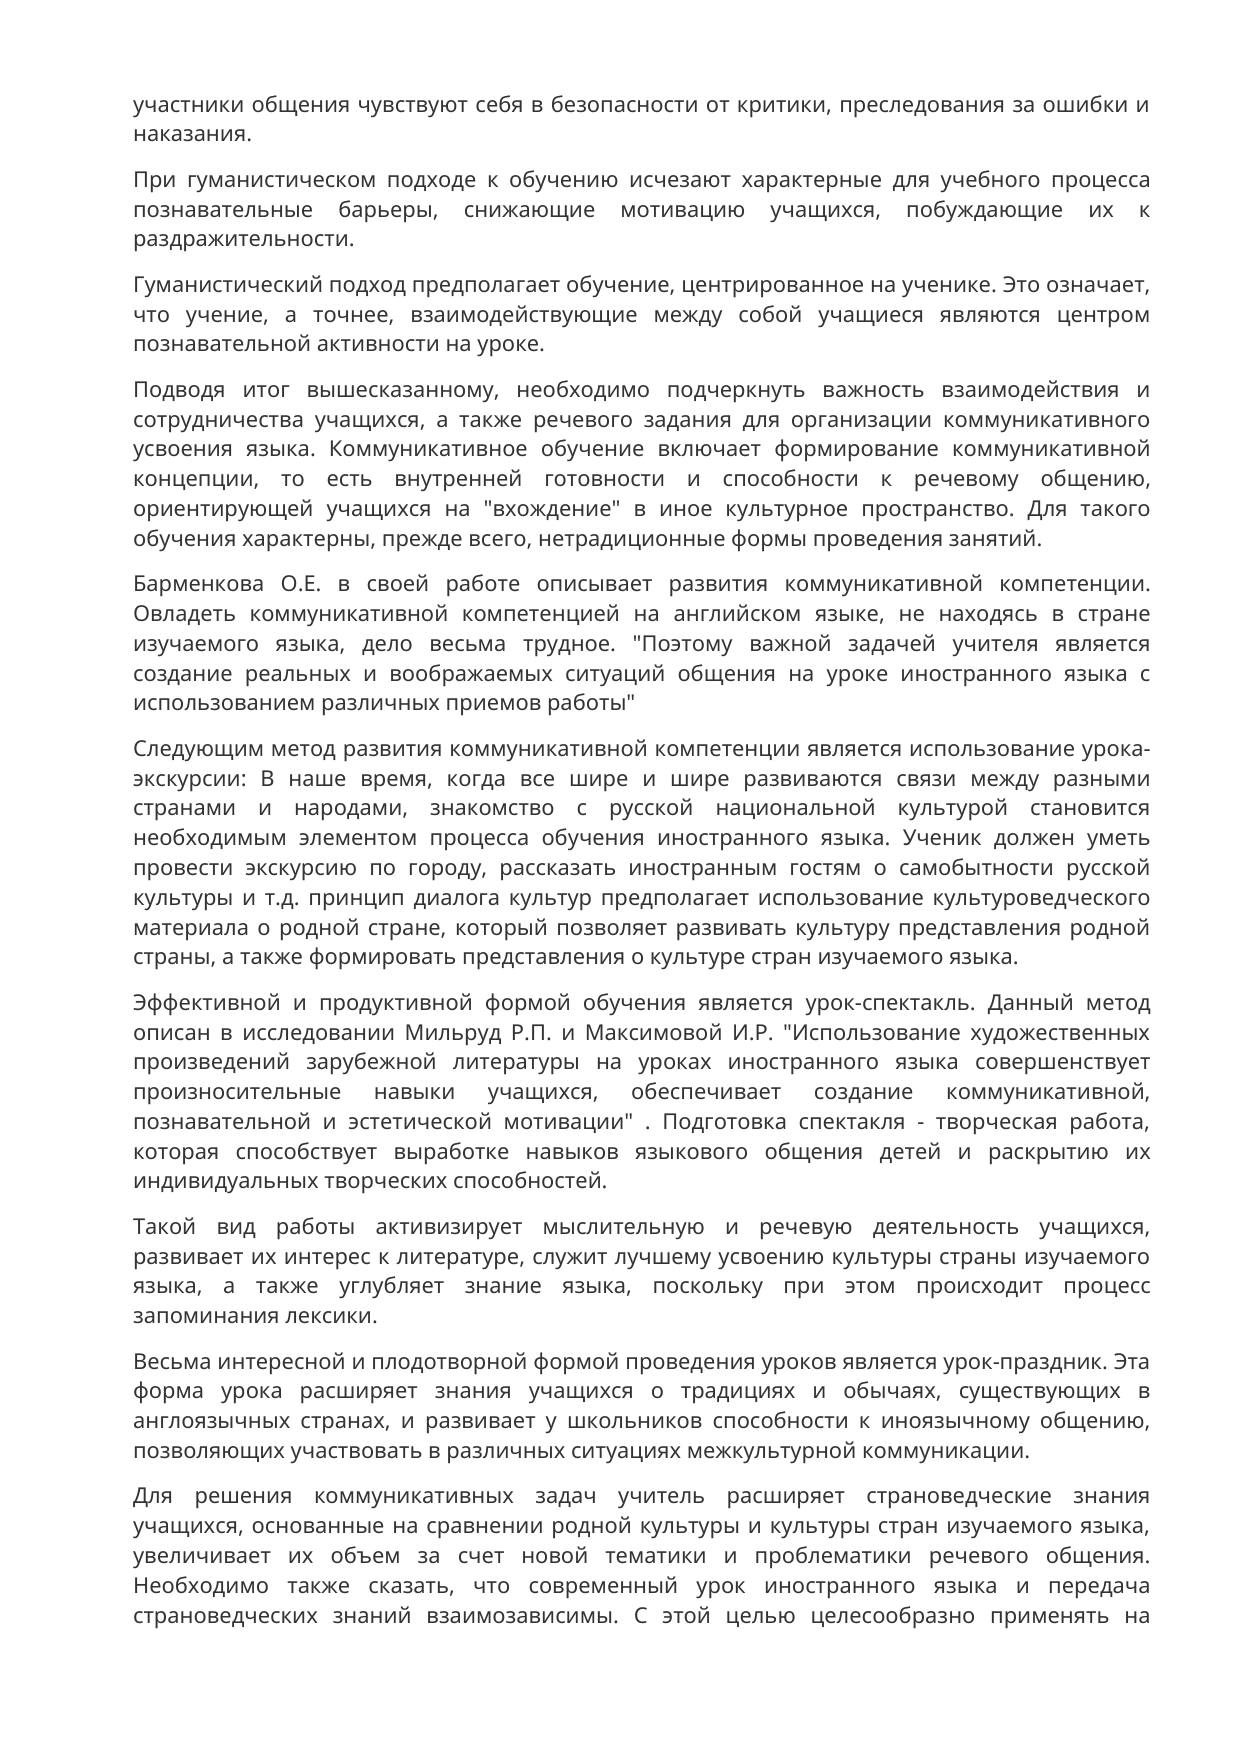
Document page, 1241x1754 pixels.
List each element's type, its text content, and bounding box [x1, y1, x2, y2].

text Эффективной и продуктивной формой обучения является урок-спектакль. Данный метод описан в исследовании Мильруд Р.П. и Максимовой И.Р. "Использование художественных произведений зарубежной литературы на уроках иностранного языка совершенствует произносительные навыки учащихся, обеспечивает создание коммуникативной, познавательной и эстетической мотивации" . Подготовка спектакля - творческая работа, которая способствует выработке навыков языкового общения детей и раскрытию их индивидуальных творческих способностей. [133, 987, 1152, 1195]
text Барменкова О.Е. в своей работе описывает развития коммуникативной компетенции. Овладеть коммуникативной компетенцией на английском языке, не находясь в стране изучаемого языка, дело весьма трудное. "Поэтому важной задачей учителя является создание реальных и воображаемых ситуаций общения на уроке иностранного языка с использованием различных приемов работы" [133, 568, 1152, 717]
text Гуманистический подход предполагает обучение, центрированное на ученике. Это означает, что учение, а точнее, взаимодействующие между собой учащиеся являются центром познавательной активности на уроке. [133, 269, 1152, 358]
text участники общения чувствуют себя в безопасности от критики, преследования за ошибки и наказания. [133, 89, 1152, 148]
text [133, 1481, 1152, 1629]
text При гуманистическом подходе к обучению исчезают характерные для учебного процесса познавательные барьеры, снижающие мотивацию учащихся, побуждающие их к раздражительности. [133, 164, 1152, 253]
text Такой вид работы активизирует мыслительную и речевую деятельность учащихся, развивает их интерес к литературе, служит лучшему усвоению культуры страны изучаемого языка, а также углубляет знание языка, поскольку при этом происходит процесс запоминания лексики. [133, 1211, 1152, 1330]
text Весьма интересной и плодотворной формой проведения уроков является урок-праздник. Эта форма урока расширяет знания учащихся о традициях и обычаях, существующих в англоязычных странах, и развивает у школьников способности к иноязычному общению, позволяющих участвовать в различных ситуациях межкультурной коммуникации. [133, 1346, 1152, 1465]
text Следующим метод развития коммуникативной компетенции является использование урока-экскурсии: В наше время, когда все шире и шире развиваются связи между разными странами и народами, знакомство с русской национальной культурой становится необходимым элементом процесса обучения иностранного языка. Ученик должен уметь провести экскурсию по городу, рассказать иностранным гостям о самобытности русской культуры и т.д. принцип диалога культур предполагает использование культуроведческого материала о родной стране, который позволяет развивать культуру представления родной страны, а также формировать представления о культуре стран изучаемого языка. [133, 733, 1152, 971]
text Подводя итог вышесказанному, необходимо подчеркнуть важность взаимодействия и сотрудничества учащихся, а также речевого задания для организации коммуникативного усвоения языка. Коммуникативное обучение включает формирование коммуникативной концепции, то есть внутренней готовности и способности к речевому общению, ориентирующей учащихся на "вхождение" в иное культурное пространство. Для такого обучения характерны, прежде всего, нетрадиционные формы проведения занятий. [133, 374, 1152, 553]
